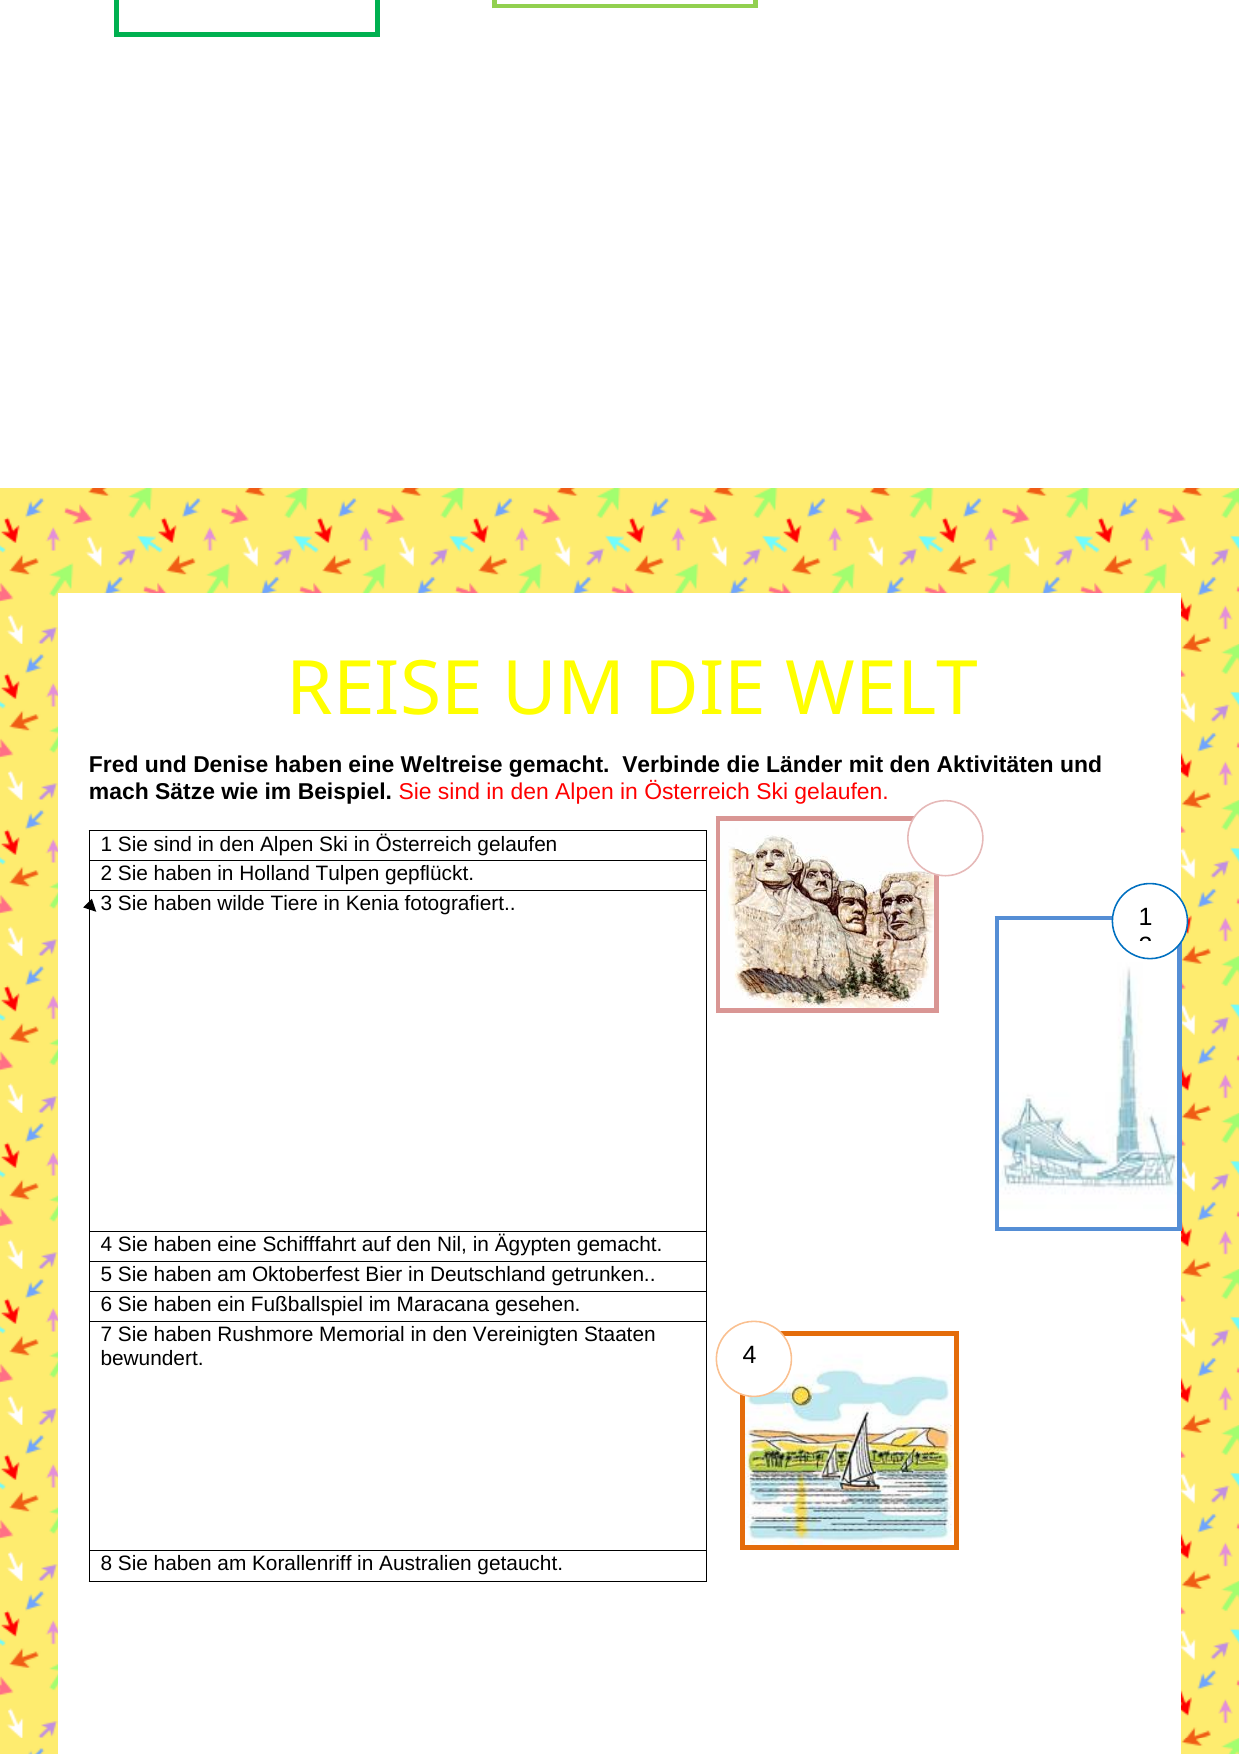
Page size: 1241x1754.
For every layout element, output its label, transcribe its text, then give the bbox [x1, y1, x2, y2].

table_cell 3 Sie haben wilde Tiere in Kenia fotografiert.. [90, 891, 706, 1231]
picture [999, 920, 1177, 1227]
text Fred und Denise haben eine Weltreise gemacht. Verbinde die Länder mit den Aktivitäten und mach Sätze wie im Beispiel. Sie sind in den Alpen in Österreich Ski gelaufen. [89, 751, 1152, 804]
table_cell 4 Sie haben eine Schifffahrt auf den Nil, in Ägypten gemacht. [90, 1232, 706, 1261]
table_header 1 Sie sind in den Alpen Ski in Österreich gelaufen [90, 831, 706, 860]
picture [745, 1336, 954, 1545]
table_cell 6 Sie haben ein Fußballspiel im Maracana gesehen. [90, 1292, 706, 1321]
picture [0, 488, 1239, 1754]
table_cell 8 Sie haben am Korallenriff in Australien getaucht. [90, 1551, 706, 1581]
table_cell 7 Sie haben Rushmore Memorial in den Vereinigten Staaten bewundert. [90, 1322, 706, 1549]
table_cell 2 Sie haben in Holland Tulpen gepflückt. [90, 861, 706, 890]
picture [720, 821, 934, 1008]
table_cell 5 Sie haben am Oktoberfest Bier in Deutschland getrunken.. [90, 1262, 706, 1291]
